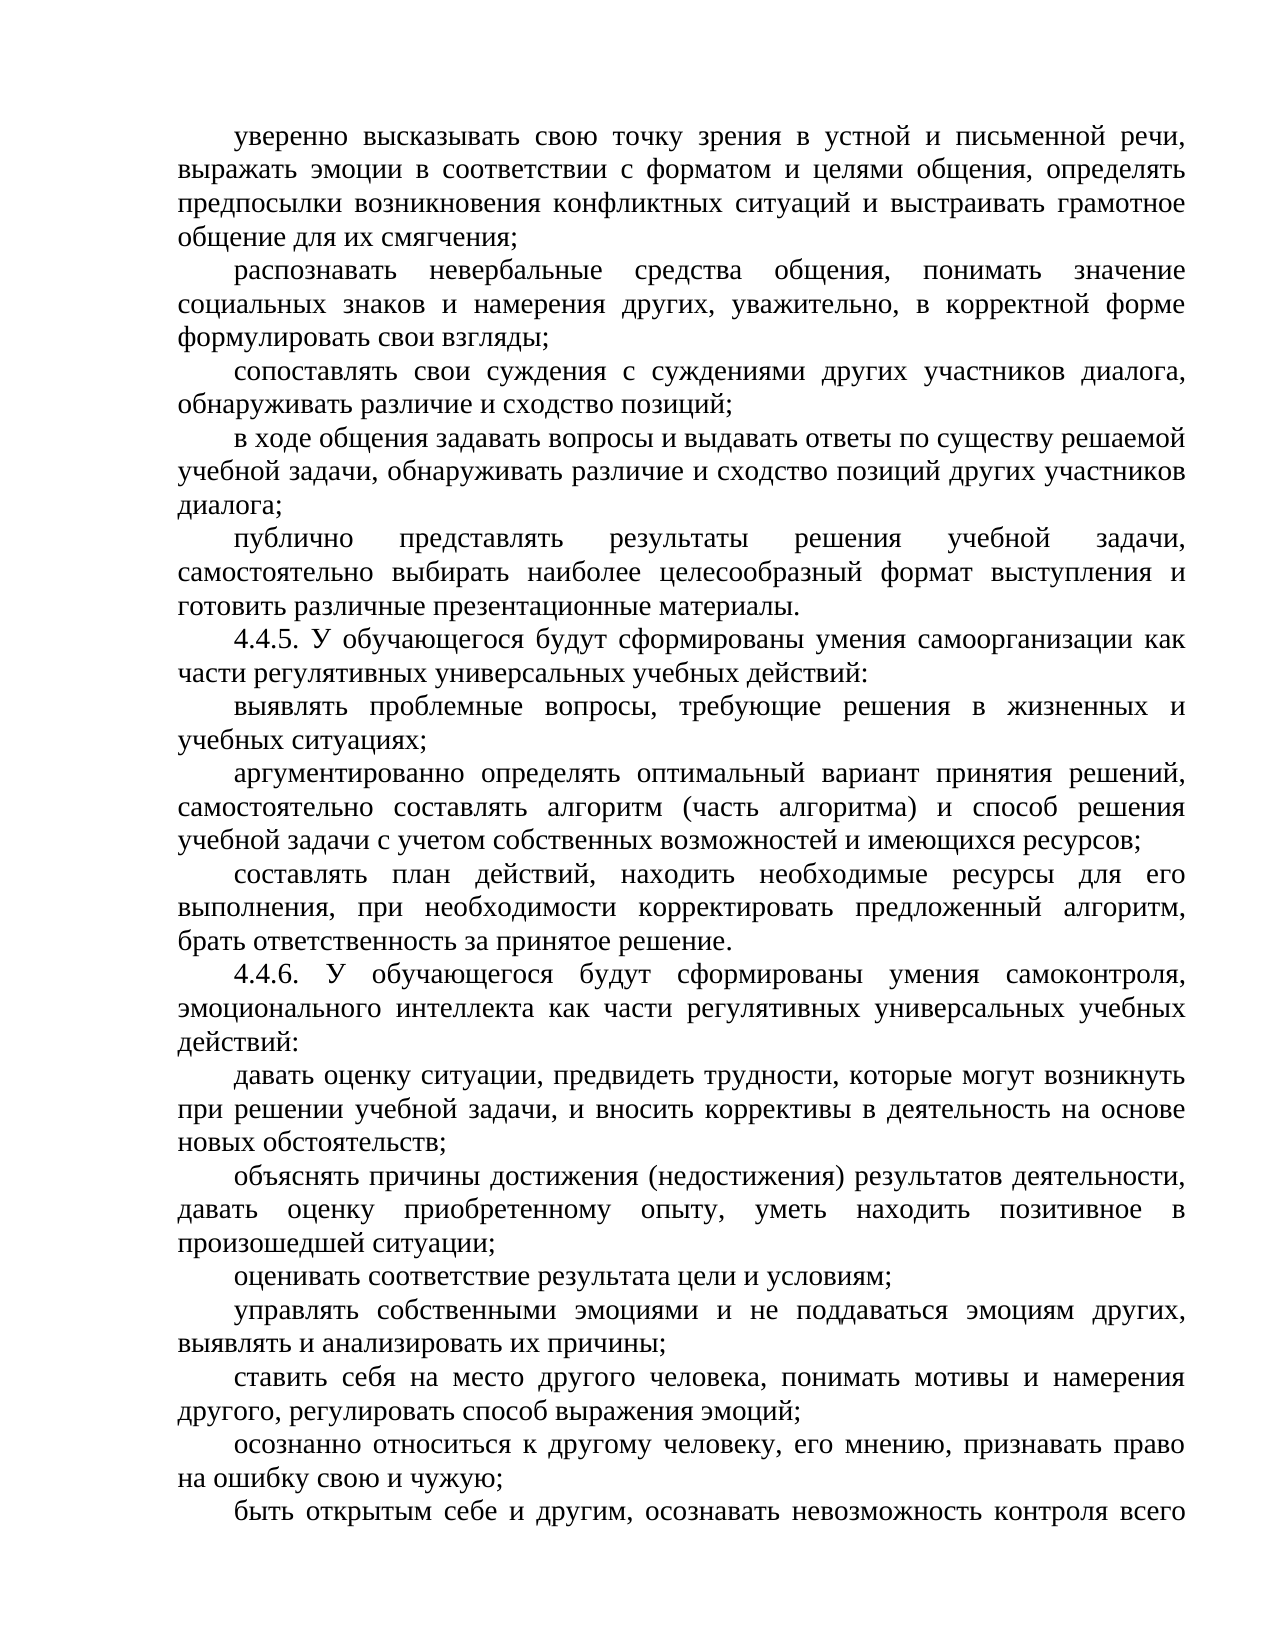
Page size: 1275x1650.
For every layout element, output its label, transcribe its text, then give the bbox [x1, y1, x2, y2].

text сопоставлять свои суждения с суждениями других участников диалога, обнаруживать различие и сходство позиций; [177, 353, 1186, 420]
text объяснять причины достижения (недостижения) результатов деятельности, давать оценку приобретенному опыту, уметь находить позитивное в произошедшей ситуации; [177, 1158, 1186, 1258]
text распознавать невербальные средства общения, понимать значение социальных знаков и намерения других, уважительно, в корректной форме формулировать свои взгляды; [177, 252, 1186, 353]
text оценивать соответствие результата цели и условиям; [177, 1258, 1186, 1292]
text осознанно относиться к другому человеку, его мнению, признавать право на ошибку свою и чужую; [177, 1426, 1186, 1493]
text аргументированно определять оптимальный вариант принятия решений, самостоятельно составлять алгоритм (часть алгоритма) и способ решения учебной задачи с учетом собственных возможностей и имеющихся ресурсов; [177, 755, 1186, 856]
text ставить себя на место другого человека, понимать мотивы и намерения другого, регулировать способ выражения эмоций; [177, 1359, 1186, 1426]
text публично представлять результаты решения учебной задачи, самостоятельно выбирать наиболее целесообразный формат выступления и готовить различные презентационные материалы. [177, 521, 1186, 621]
text выявлять проблемные вопросы, требующие решения в жизненных и учебных ситуациях; [177, 688, 1186, 755]
text 4.4.5. У обучающегося будут сформированы умения самоорганизации как части регулятивных универсальных учебных действий: [177, 621, 1186, 688]
text уверенно высказывать свою точку зрения в устной и письменной речи, выражать эмоции в соответствии с форматом и целями общения, определять предпосылки возникновения конфликтных ситуаций и выстраивать грамотное общение для их смягчения; [177, 118, 1186, 252]
text управлять собственными эмоциями и не поддаваться эмоциям других, выявлять и анализировать их причины; [177, 1292, 1186, 1359]
text составлять план действий, находить необходимые ресурсы для его выполнения, при необходимости корректировать предложенный алгоритм, брать ответственность за принятое решение. [177, 856, 1186, 957]
text 4.4.6. У обучающегося будут сформированы умения самоконтроля, эмоционального интеллекта как части регулятивных универсальных учебных действий: [177, 957, 1186, 1057]
text в ходе общения задавать вопросы и выдавать ответы по существу решаемой учебной задачи, обнаруживать различие и сходство позиций других участников диалога; [177, 420, 1186, 521]
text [177, 1493, 1186, 1527]
text давать оценку ситуации, предвидеть трудности, которые могут возникнуть при решении учебной задачи, и вносить коррективы в деятельность на основе новых обстоятельств; [177, 1057, 1186, 1158]
